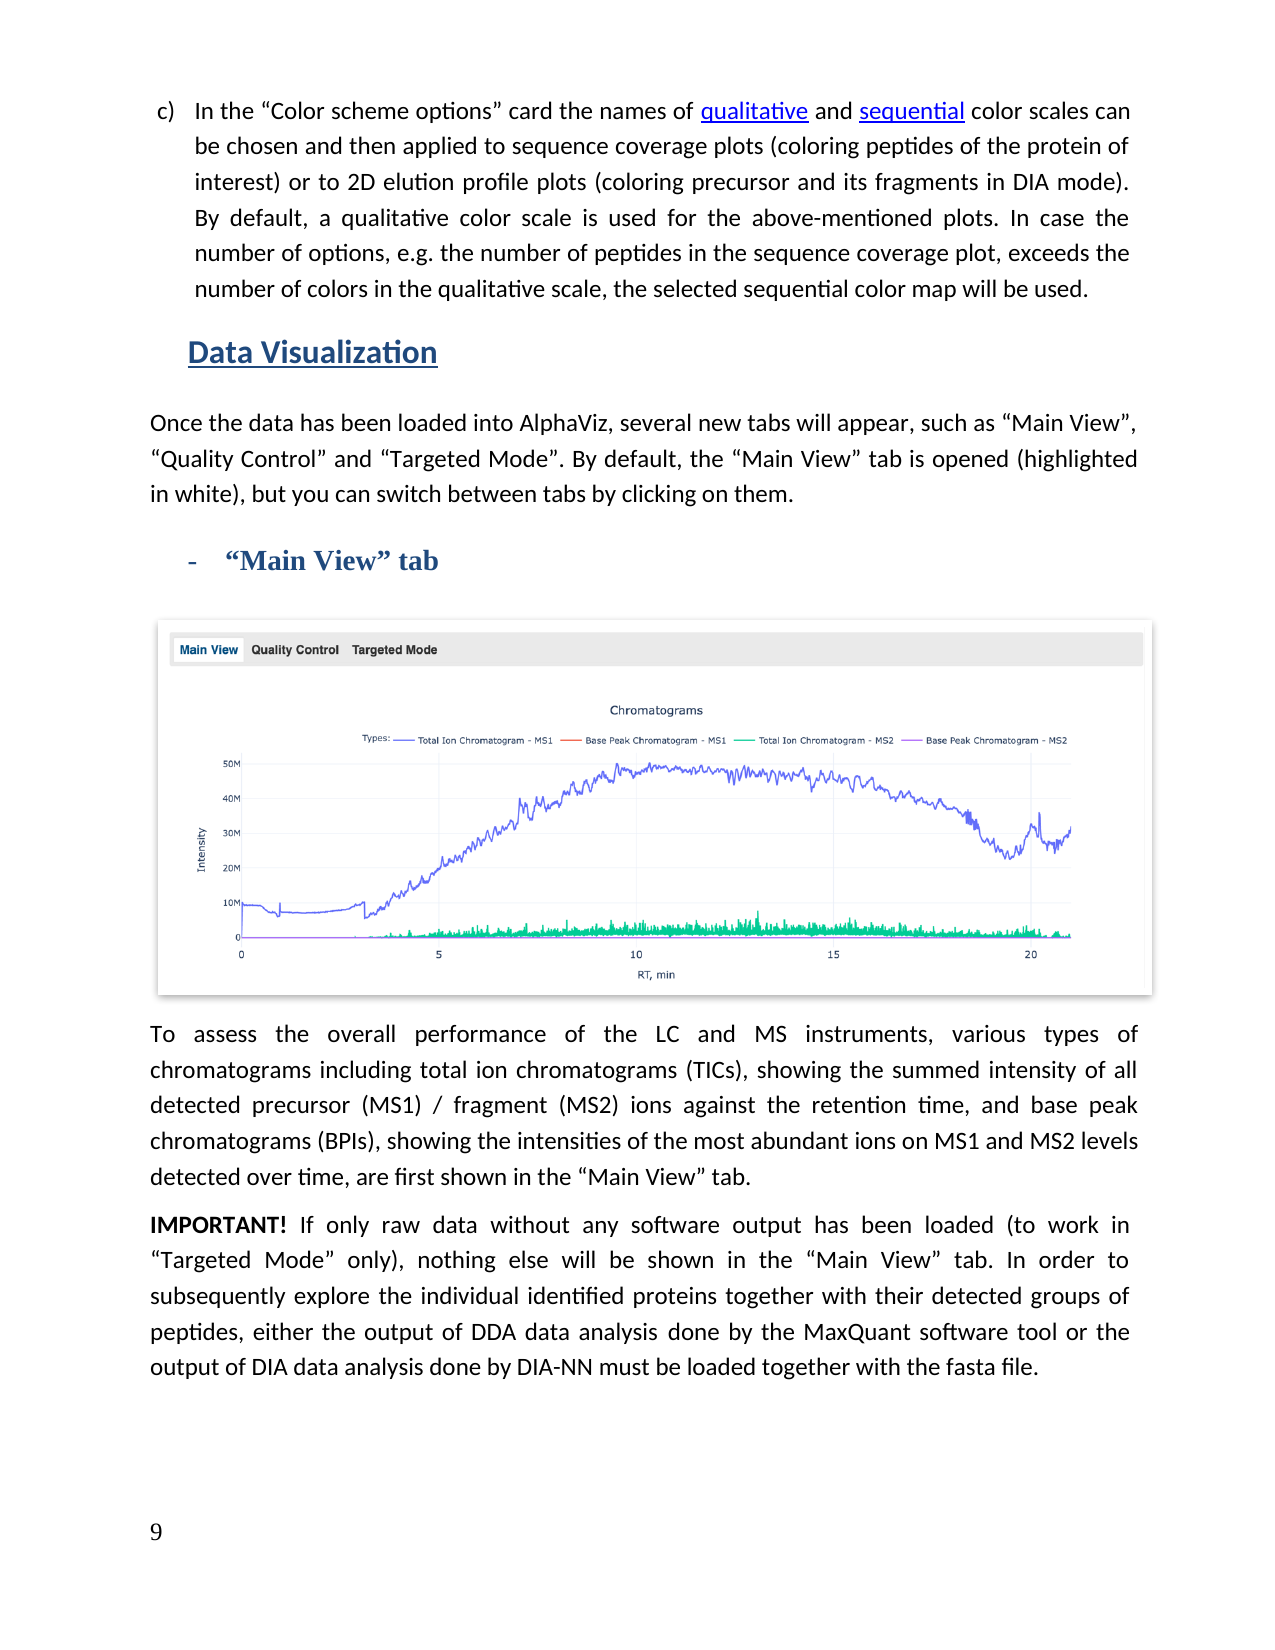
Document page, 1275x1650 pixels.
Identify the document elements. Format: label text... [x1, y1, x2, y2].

subtitle Data Visualization [151, 331, 1131, 372]
text To assess the overall performance of the LC and MS instruments, various types of chromatograms including total ion chromatograms (TICs), showing the summed intensity of all detected precursor (MS1) / fragment (MS2) ions against the retention time, and base peak chromatograms (BPIs), showing the intensities of the most abundant ions on MS1 and MS2 levels detected over time, are first shown in the “Main View” tab. [150, 1018, 1139, 1191]
subtitle “Main View” tab [187, 543, 1131, 577]
text Once the data has been loaded into AlphaViz, several new tabs will appear, such as “Main View”, “Quality Control” and “Targeted Mode”. By default, the “Main View” tab is opened (highlighted in white), but you can switch between tabs by clicking on them. [150, 407, 1139, 509]
text IMPORTANT! If only raw data without any software output has been loaded (to work in “Targeted Mode” only), nothing else will be shown in the “Main View” tab. In order to subsequently explore the individual identified proteins together with their detected groups of peptides, either the output of DDA data analysis done by the MaxQuant software tool or the output of DIA data analysis done by DIA-NN must be loaded together with the fasta file. [150, 1209, 1131, 1382]
list In the “Color scheme options” card the names of qualitative and sequential color scales can be chosen and then applied to sequence coverage plots (coloring peptides of the protein of interest) or to 2D elution profile plots (coloring precursor and its fragments in DIA mode). By default, a qualitative color scale is used for the above-mentioned plots. In case the number of options, e.g. the number of peptides in the sequence coverage plot, exceeds the number of colors in the qualitative scale, the selected sequential color map will be used. [157, 95, 1131, 303]
picture [165, 627, 1145, 988]
